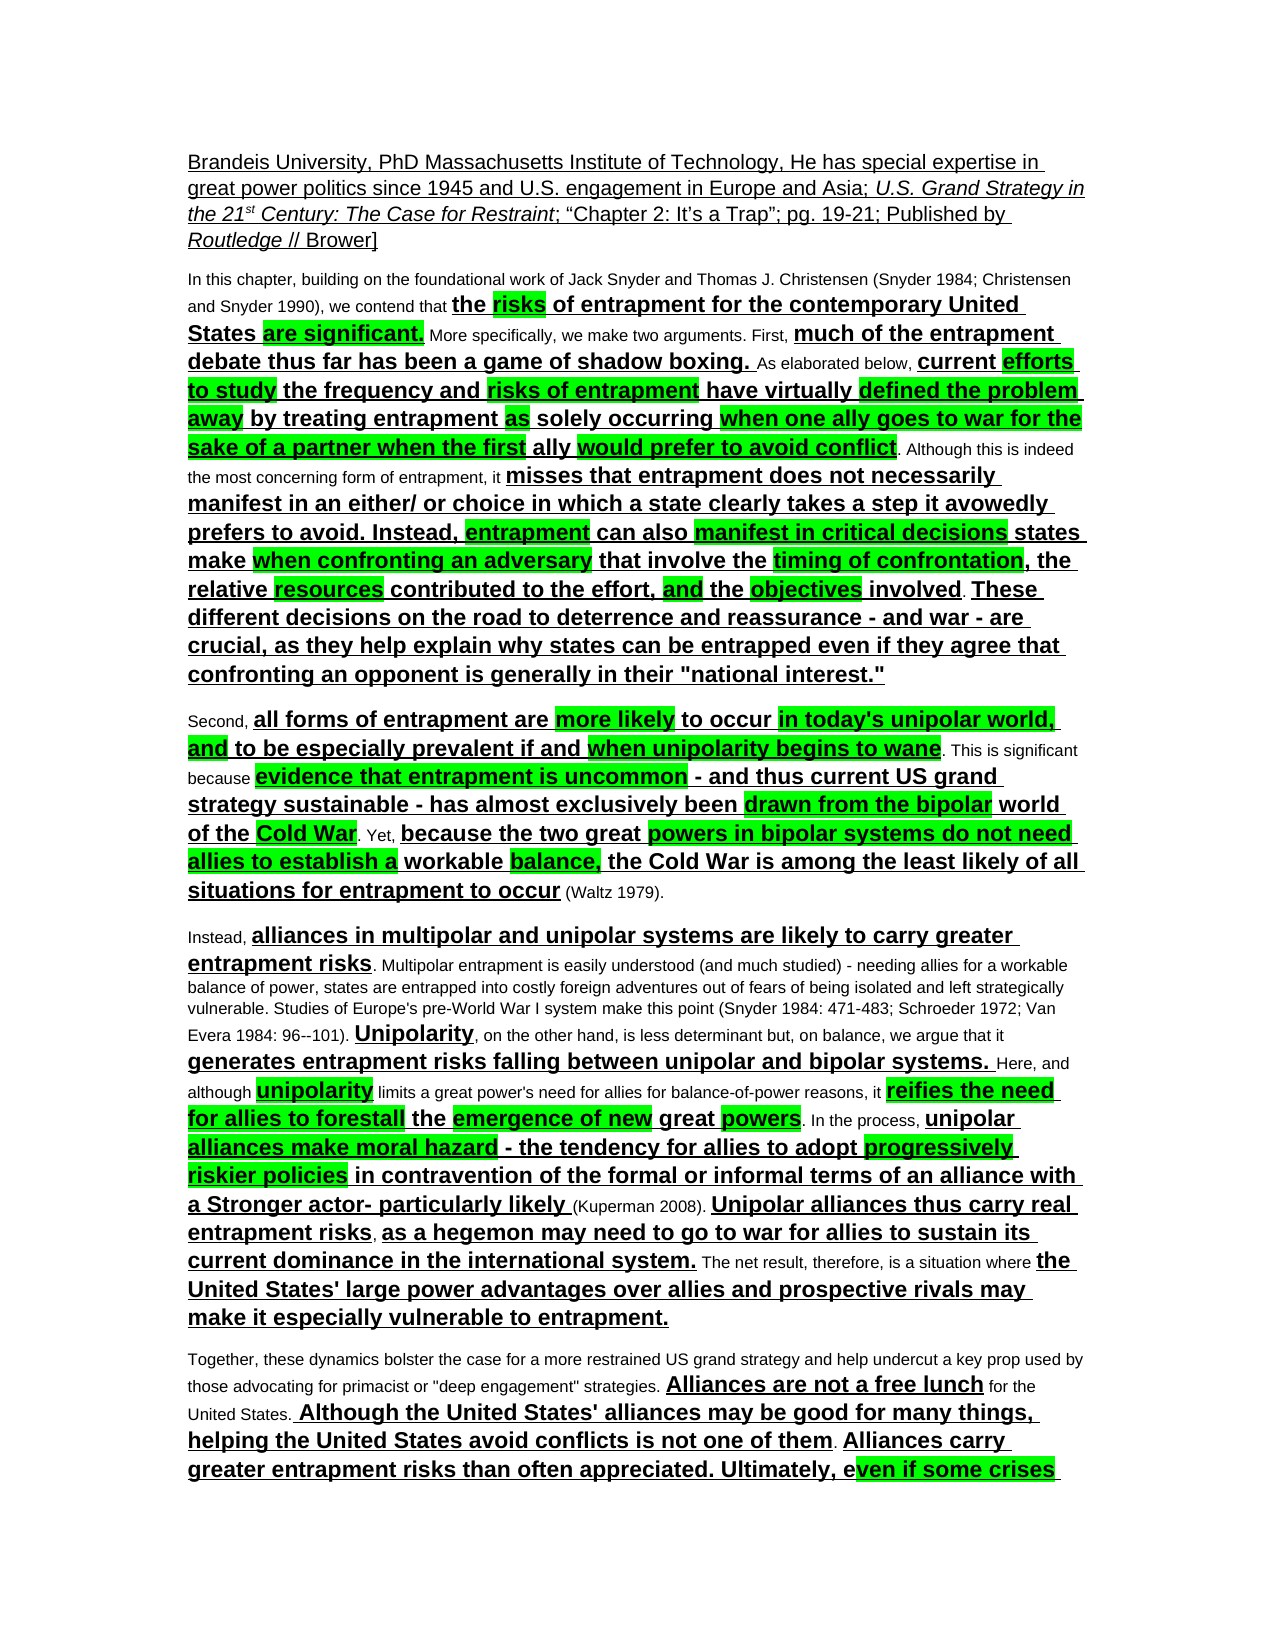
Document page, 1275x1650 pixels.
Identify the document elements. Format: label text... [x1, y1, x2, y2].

text Instead, alliances in multipolar and unipolar systems are likely to carry greater entrapment risks. Multipolar entrapment is easily understood (and much studied) - needing allies for a workable balance of power, states are entrapped into costly foreign adventures out of fears of being isolated and left strategically vulnerable. Studies of Europe's pre-World War I system make this point (Snyder 1984: 471-483; Schroeder 1972; Van Evera 1984: 96--101). Unipolarity, on the other hand, is less determinant but, on balance, we argue that it generates entrapment risks falling between unipolar and bipolar systems. Here, and although unipolarity limits a great power's need for allies for balance-of-power reasons, it reifies the need for allies to forestall the emergence of new great powers. In the process, unipolar alliances make moral hazard - the tendency for allies to adopt progressively riskier policies in contravention of the formal or informal terms of an alliance with a Stronger actor- particularly likely (Kuperman 2008). Unipolar alliances thus carry real entrapment risks, as a hegemon may need to go to war for allies to sustain its current dominance in the international system. The net result, therefore, is a situation where the United States' large power advantages over allies and prospective rivals may make it especially vulnerable to entrapment. [187, 922, 1087, 1331]
text In this chapter, building on the foundational work of Jack Snyder and Thomas J. Christensen (Snyder 1984; Christensen and Snyder 1990), we contend that the risks of entrapment for the contemporary United States are significant. More specifically, we make two arguments. First, much of the entrapment debate thus far has been a game of shadow boxing. As elaborated below, current efforts to study the frequency and risks of entrapment have virtually defined the problem away by treating entrapment as solely occurring when one ally goes to war for the sake of a partner when the first ally would prefer to avoid conflict. Although this is indeed the most concerning form of entrapment, it misses that entrapment does not necessarily manifest in an either/ or choice in which a state clearly takes a step it avowedly prefers to avoid. Instead, entrapment can also manifest in critical decisions states make when confronting an adversary that involve the timing of confrontation, the relative resources contributed to the effort, and the objectives involved. These different decisions on the road to deterrence and reassurance - and war - are crucial, as they help explain why states can be entrapped even if they agree that confronting an opponent is generally in their "national interest." [187, 270, 1087, 541]
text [187, 1349, 1087, 1482]
text Second, all forms of entrapment are more likely to occur in today's unipolar world, and to be especially prevalent if and when unipolarity begins to wane. This is significant because evidence that entrapment is uncommon - and thus current US grand strategy sustainable - has almost exclusively been drawn from the bipolar world of the Cold War. Yet, because the two great powers in bipolar systems do not need allies to establish a workable balance, the Cold War is among the least likely of all situations for entrapment to occur (Waltz 1979). [187, 706, 1087, 903]
text In this chapter, building on the foundational work of Jack Snyder and Thomas J. Christensen (Snyder 1984; Christensen and Snyder 1990), we contend that the risks of entrapment for the contemporary United States are significant. More specifically, we make two arguments. First, much of the entrapment debate thus far has been a game of shadow boxing. As elaborated below, current efforts to study the frequency and risks of entrapment have virtually defined the problem away by treating entrapment as solely occurring when one ally goes to war for the sake of a partner when the first ally would prefer to avoid conflict. Although this is indeed the most concerning form of entrapment, it misses that entrapment does not necessarily manifest in an either/ or choice in which a state clearly takes a step it avowedly prefers to avoid. Instead, entrapment can also manifest in critical decisions states make when confronting an adversary that involve the timing of confrontation, the relative resources contributed to the effort, and the objectives involved. These different decisions on the road to deterrence and reassurance - and war - are crucial, as they help explain why states can be entrapped even if they agree that confronting an opponent is generally in their "national interest." [187, 542, 1087, 687]
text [187, 150, 1087, 251]
